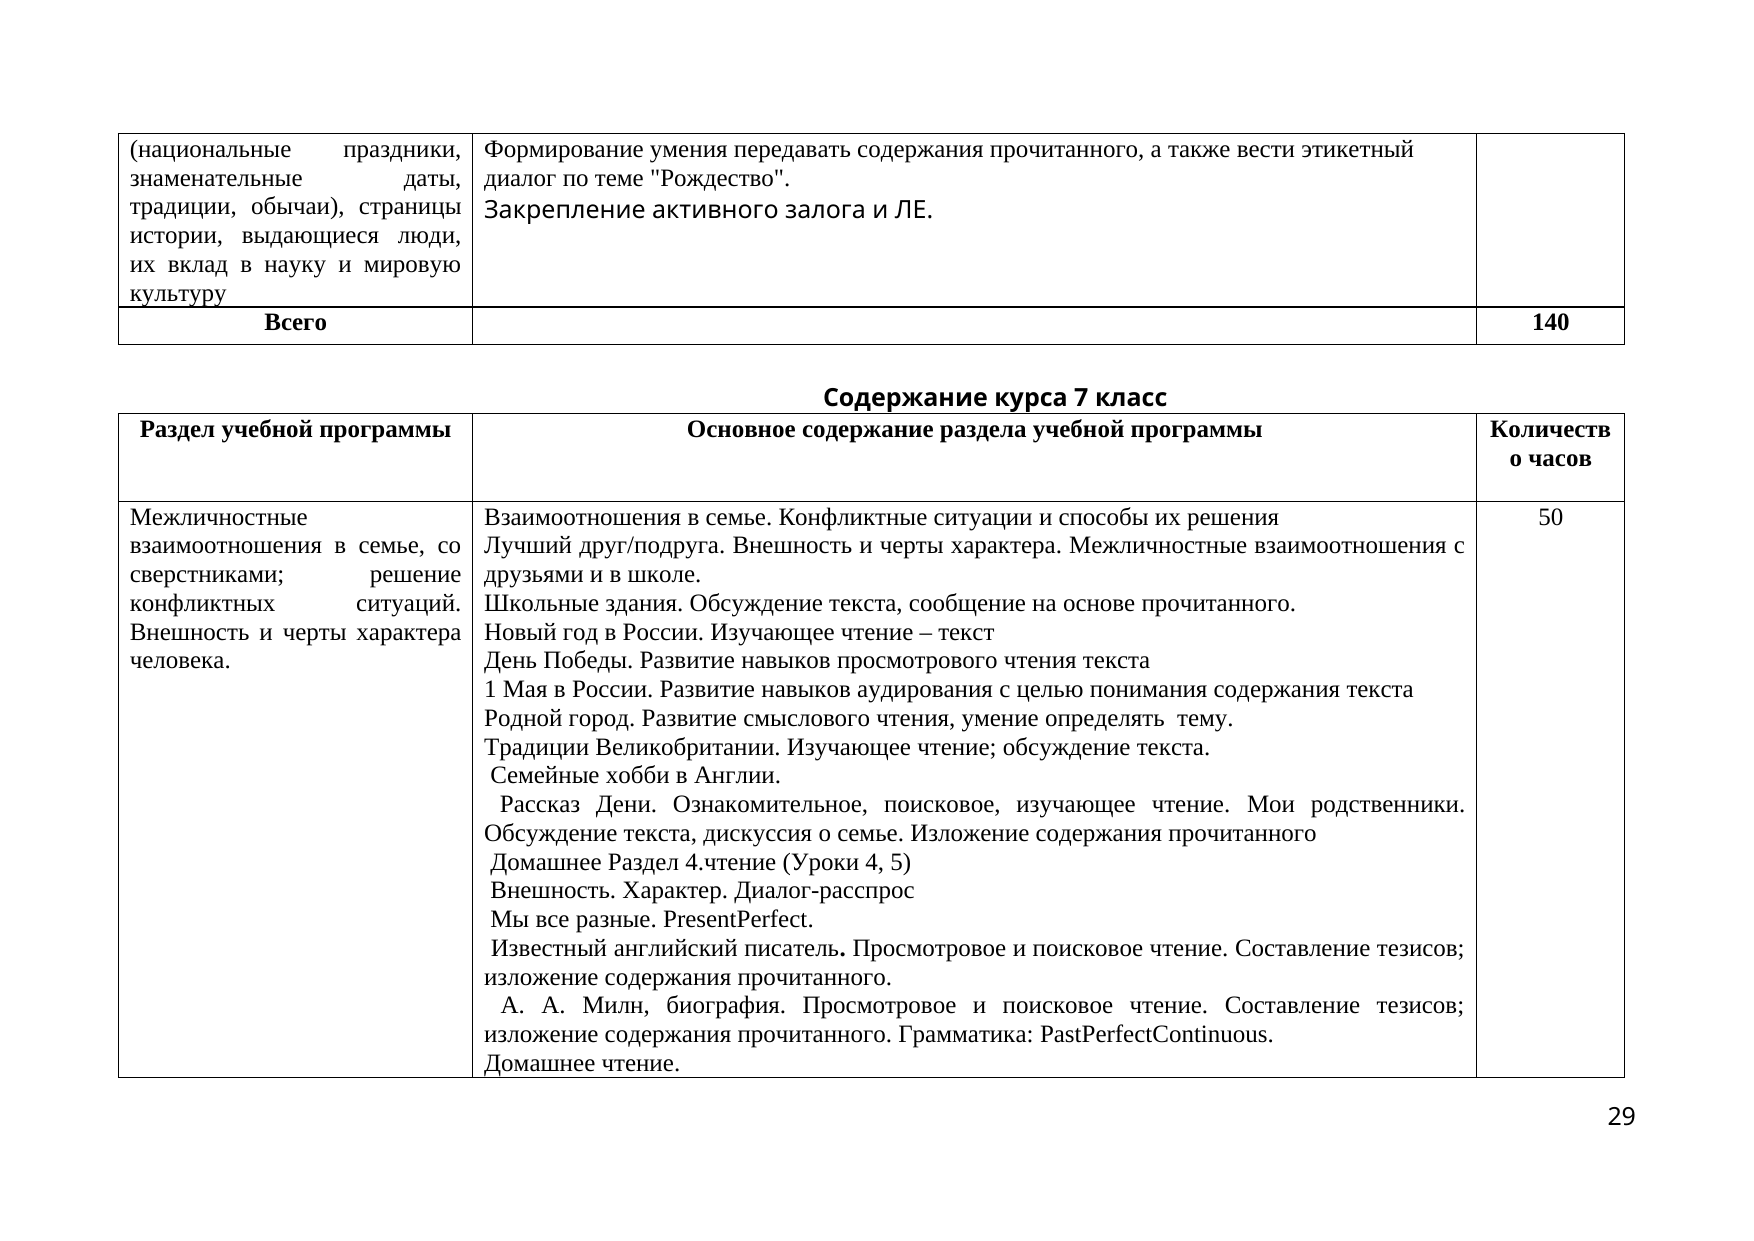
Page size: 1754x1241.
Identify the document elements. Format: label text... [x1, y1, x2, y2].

table_cell Всего [119, 308, 472, 344]
table_cell 140 [1477, 308, 1624, 344]
table_header Основное содержание раздела учебной программы [473, 414, 1476, 501]
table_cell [473, 502, 1476, 1077]
table_cell 35 [1477, 134, 1624, 306]
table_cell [473, 134, 1476, 306]
text Содержание курса 7 класс [354, 379, 1636, 413]
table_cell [119, 134, 472, 306]
table_header Количество часов [1477, 414, 1624, 501]
table_cell 50 [1477, 502, 1624, 1077]
table_header Раздел учебной программы [119, 414, 472, 501]
table_cell [473, 308, 1476, 344]
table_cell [119, 502, 472, 1077]
